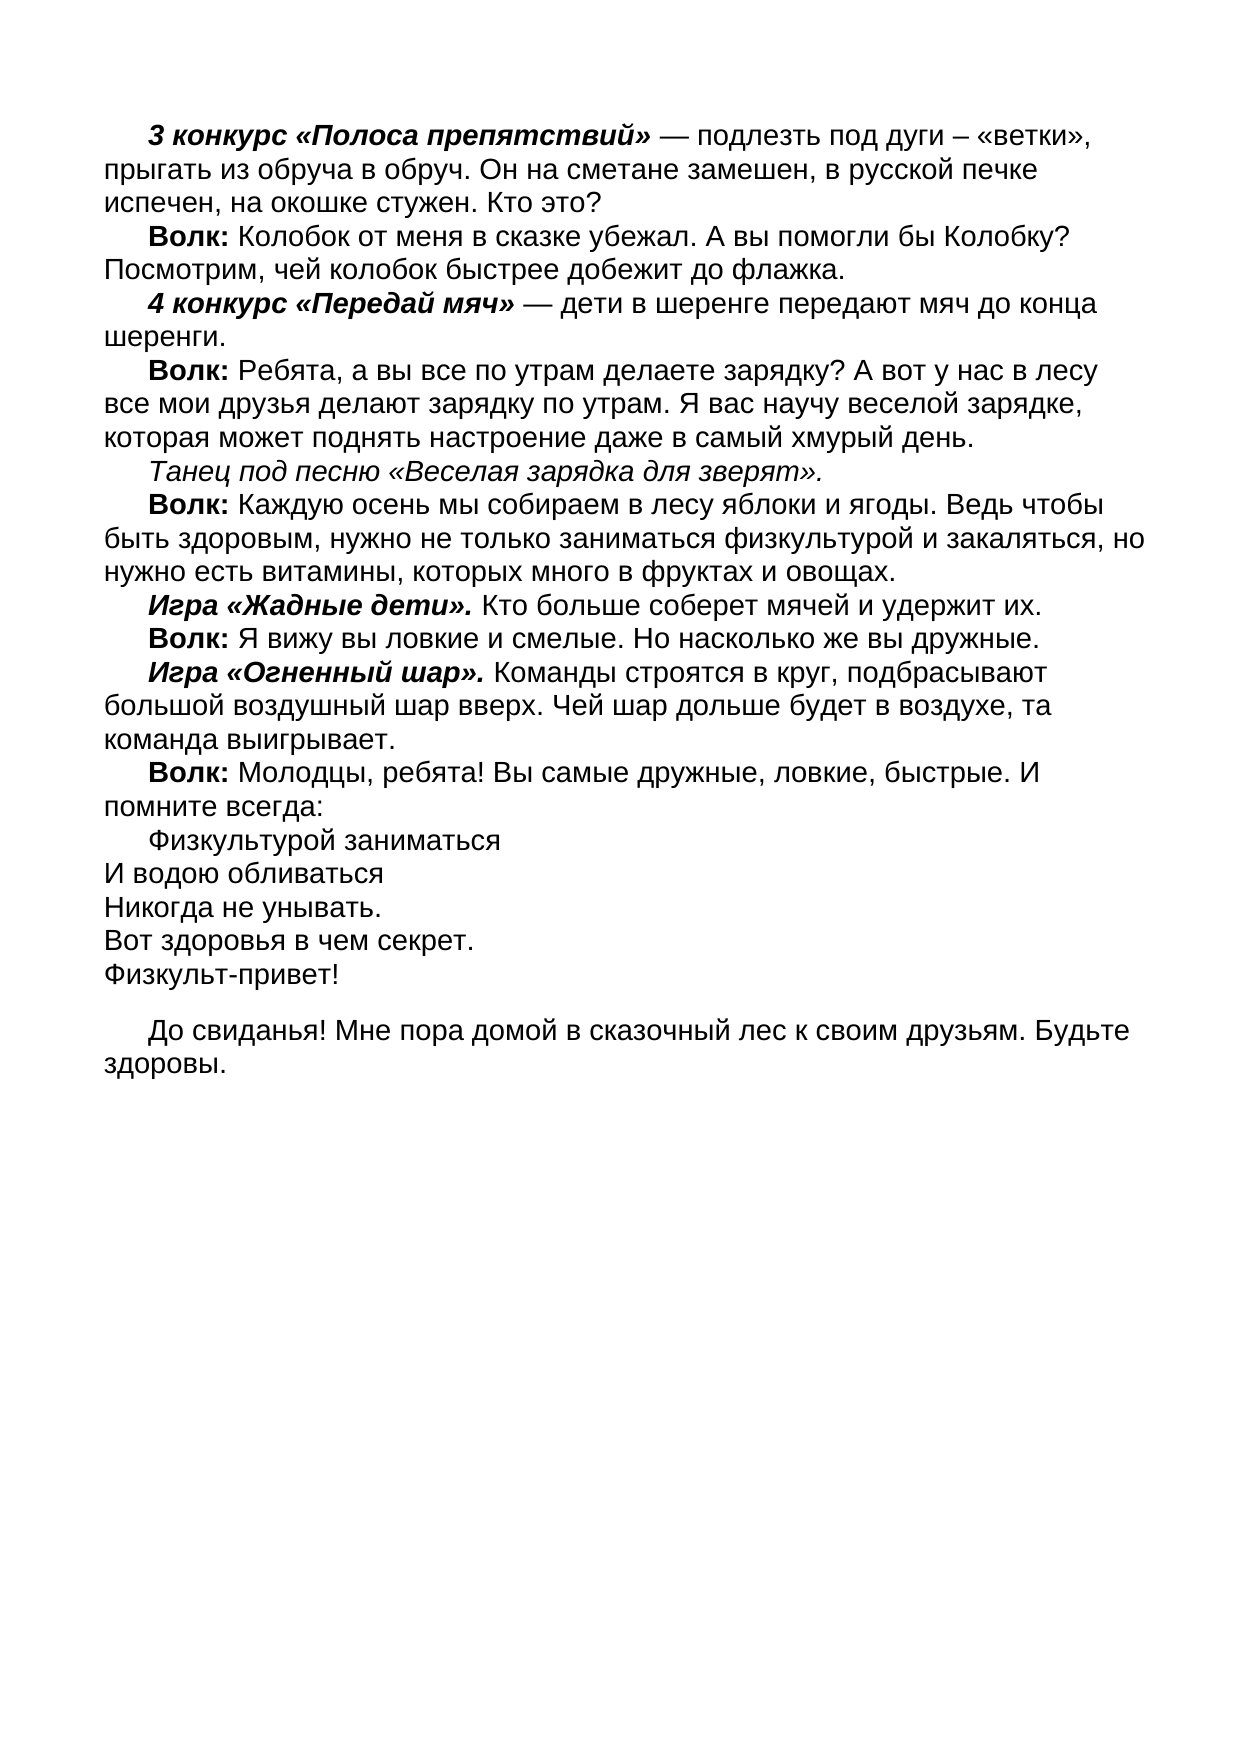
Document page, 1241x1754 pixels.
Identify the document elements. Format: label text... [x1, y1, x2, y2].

text Игра «Жадные дети». Кто больше соберет мячей и удержит их. [103, 588, 1152, 621]
text Волк: Каждую осень мы собираем в лесу яблоки и ягоды. Ведь чтобы быть здоровым, нужно не только заниматься физкультурой и закаляться, но нужно есть витамины, которых много в фруктах и овощах. [103, 487, 1152, 588]
text Волк: Колобок от меня в сказке убежал. А вы помогли бы Колобку? Посмотрим, чей колобок быстрее добежит до флажка. [103, 219, 1152, 286]
text Волк: Молодцы, ребята! Вы самые дружные, ловкие, быстрые. И помните всегда: [103, 755, 1152, 822]
text Танец под песню «Веселая зарядка для зверят». [103, 453, 1152, 487]
text Игра «Огненный шар». Команды строятся в круг, подбрасывают большой воздушный шар вверх. Чей шар дольше будет в воздухе, та команда выигрывает. [103, 655, 1152, 755]
text 3 конкурс «Полоса препятствий» — подлезть под дуги – «ветки», прыгать из обруча в обруч. Он на сметане замешен, в русской печке испечен, на окошке стужен. Кто это? [103, 118, 1152, 219]
text Физкультурой заниматься И водою обливаться Никогда не унывать. Вот здоровья в чем секрет. Физкульт-привет! [103, 822, 1152, 990]
text До свиданья! Мне пора домой в сказочный лес к своим друзьям. Будьте здоровы. [103, 1013, 1152, 1080]
text Волк: Я вижу вы ловкие и смелые. Но насколько же вы дружные. [103, 621, 1152, 655]
text 4 конкурс «Передай мяч» — дети в шеренге передают мяч до конца шеренги. [103, 286, 1152, 353]
text Волк: Ребята, а вы все по утрам делаете зарядку? А вот у нас в лесу все мои друзья делают зарядку по утрам. Я вас научу веселой зарядке, которая может поднять настроение даже в самый хмурый день. [103, 353, 1152, 453]
